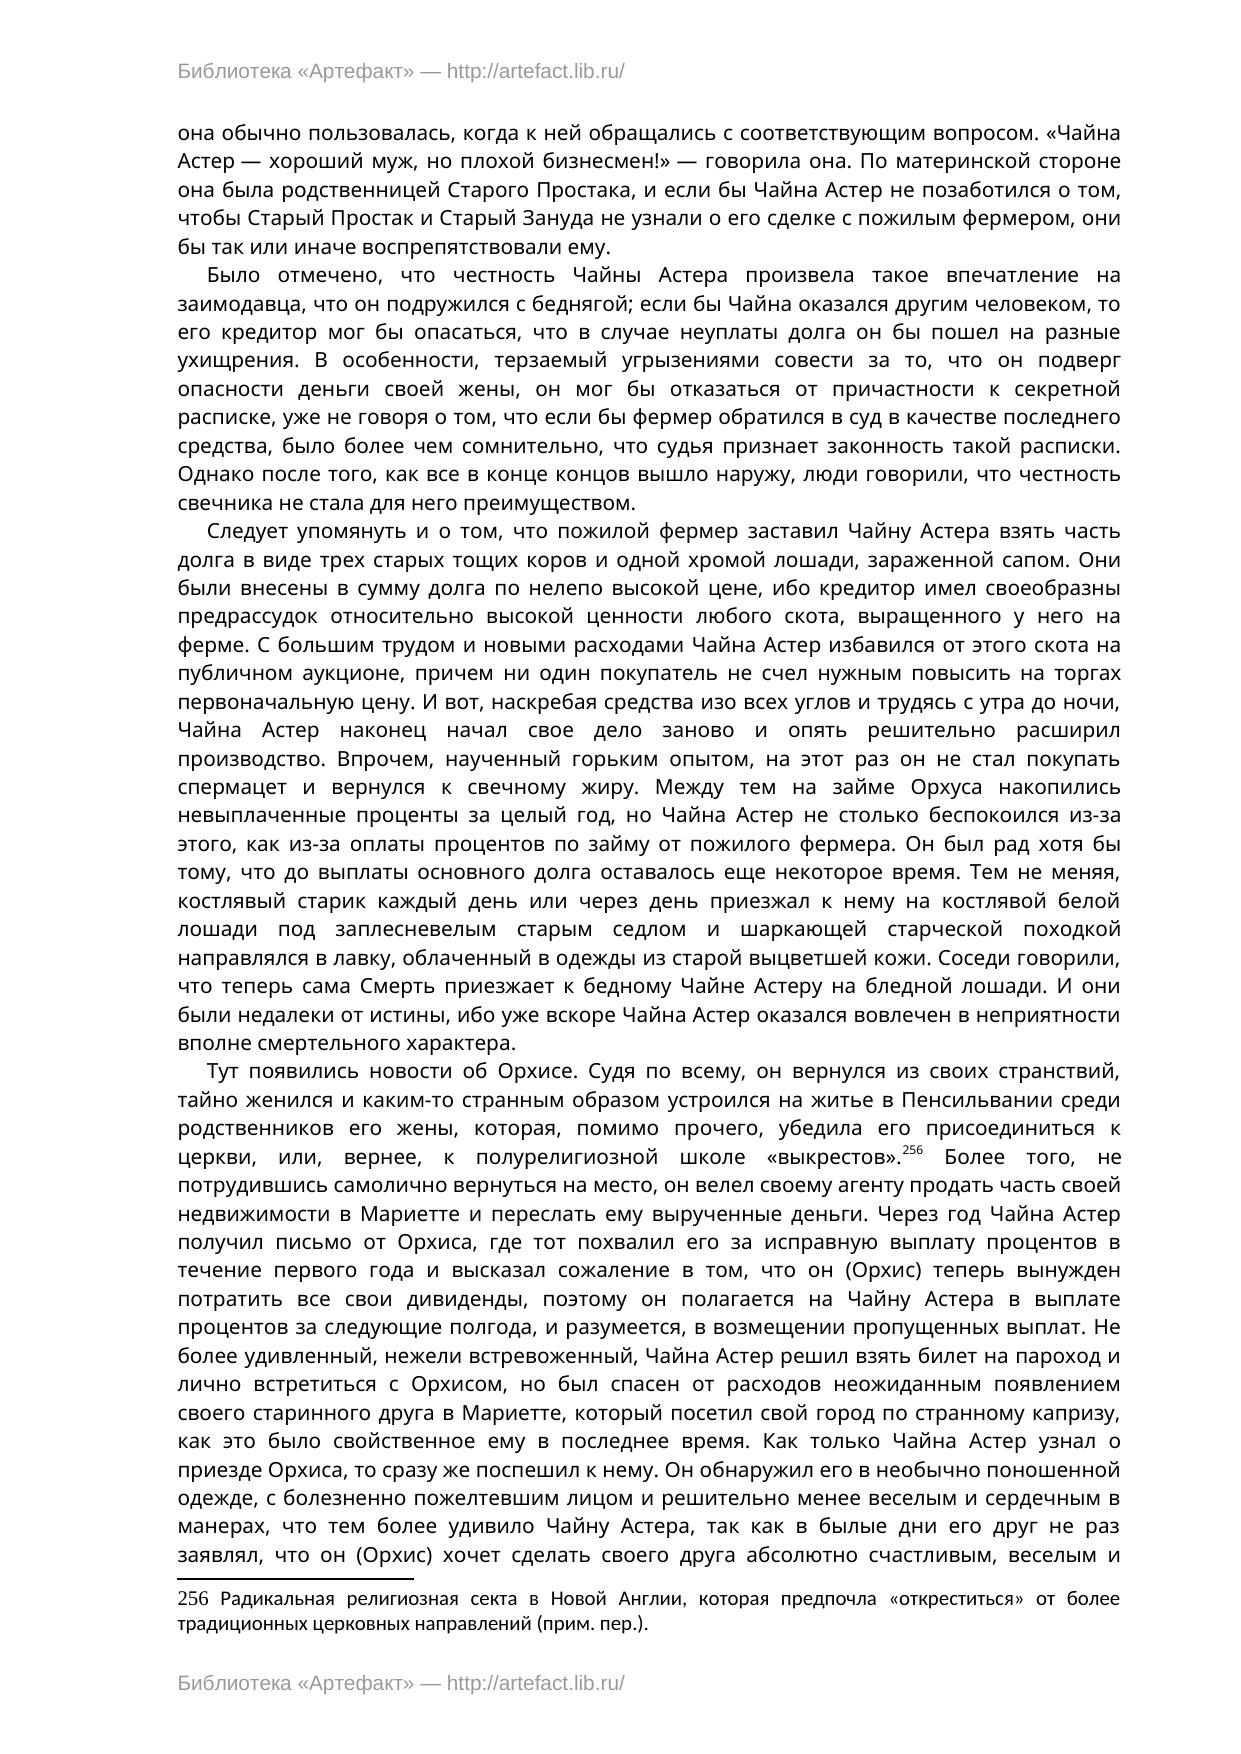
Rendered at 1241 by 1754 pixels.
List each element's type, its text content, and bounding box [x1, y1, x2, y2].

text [177, 118, 1122, 260]
text Следует упомянуть и о том, что пожилой фермер заставил Чайну Астера взять часть долга в виде трех старых тощих коров и одной хромой лошади, зараженной сапом. Они были внесены в сумму долга по нелепо высокой цене, ибо кредитор имел своеобразны предрассудок относительно высокой ценности любого скота, выращенного у него на ферме. С большим трудом и новыми расходами Чайна Астер избавился от этого скота на публичном аукционе, причем ни один покупатель не счел нужным повысить на торгах первоначальную цену. И вот, наскребая средства изо всех углов и трудясь с утра до ночи, Чайна Астер наконец начал свое дело заново и опять решительно расширил производство. Впрочем, наученный горьким опытом, на этот раз он не стал покупать спермацет и вернулся к свечному жиру. Между тем на займе Орхуса накопились невыплаченные проценты за целый год, но Чайна Астер не столько беспокоился из-за этого, как из-за оплаты процентов по займу от пожилого фермера. Он был рад хотя бы тому, что до выплаты основного долга оставалось еще некоторое время. Тем не меняя, костлявый старик каждый день или через день приезжал к нему на костлявой белой лошади под заплесневелым старым седлом и шаркающей старческой походкой направлялся в лавку, облаченный в одежды из старой выцветшей кожи. Соседи говорили, что теперь сама Смерть приезжает к бедному Чайне Астеру на бледной лошади. И они были недалеки от истины, ибо уже вскоре Чайна Астер оказался вовлечен в неприятности вполне смертельного характера. [177, 516, 1122, 1057]
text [177, 1057, 1122, 1568]
text Было отмечено, что честность Чайны Астера произвела такое впечатление на заимодавца, что он подружился с беднягой; если бы Чайна оказался другим человеком, то его кредитор мог бы опасаться, что в случае неуплаты долга он бы пошел на разные ухищрения. В особенности, терзаемый угрызениями совести за то, что он подверг опасности деньги своей жены, он мог бы отказаться от причастности к секретной расписке, уже не говоря о том, что если бы фермер обратился в суд в качестве последнего средства, было более чем сомнительно, что судья признает законность такой расписки. Однако после того, как все в конце концов вышло наружу, люди говорили, что честность свечника не стала для него преимуществом. [177, 260, 1122, 516]
